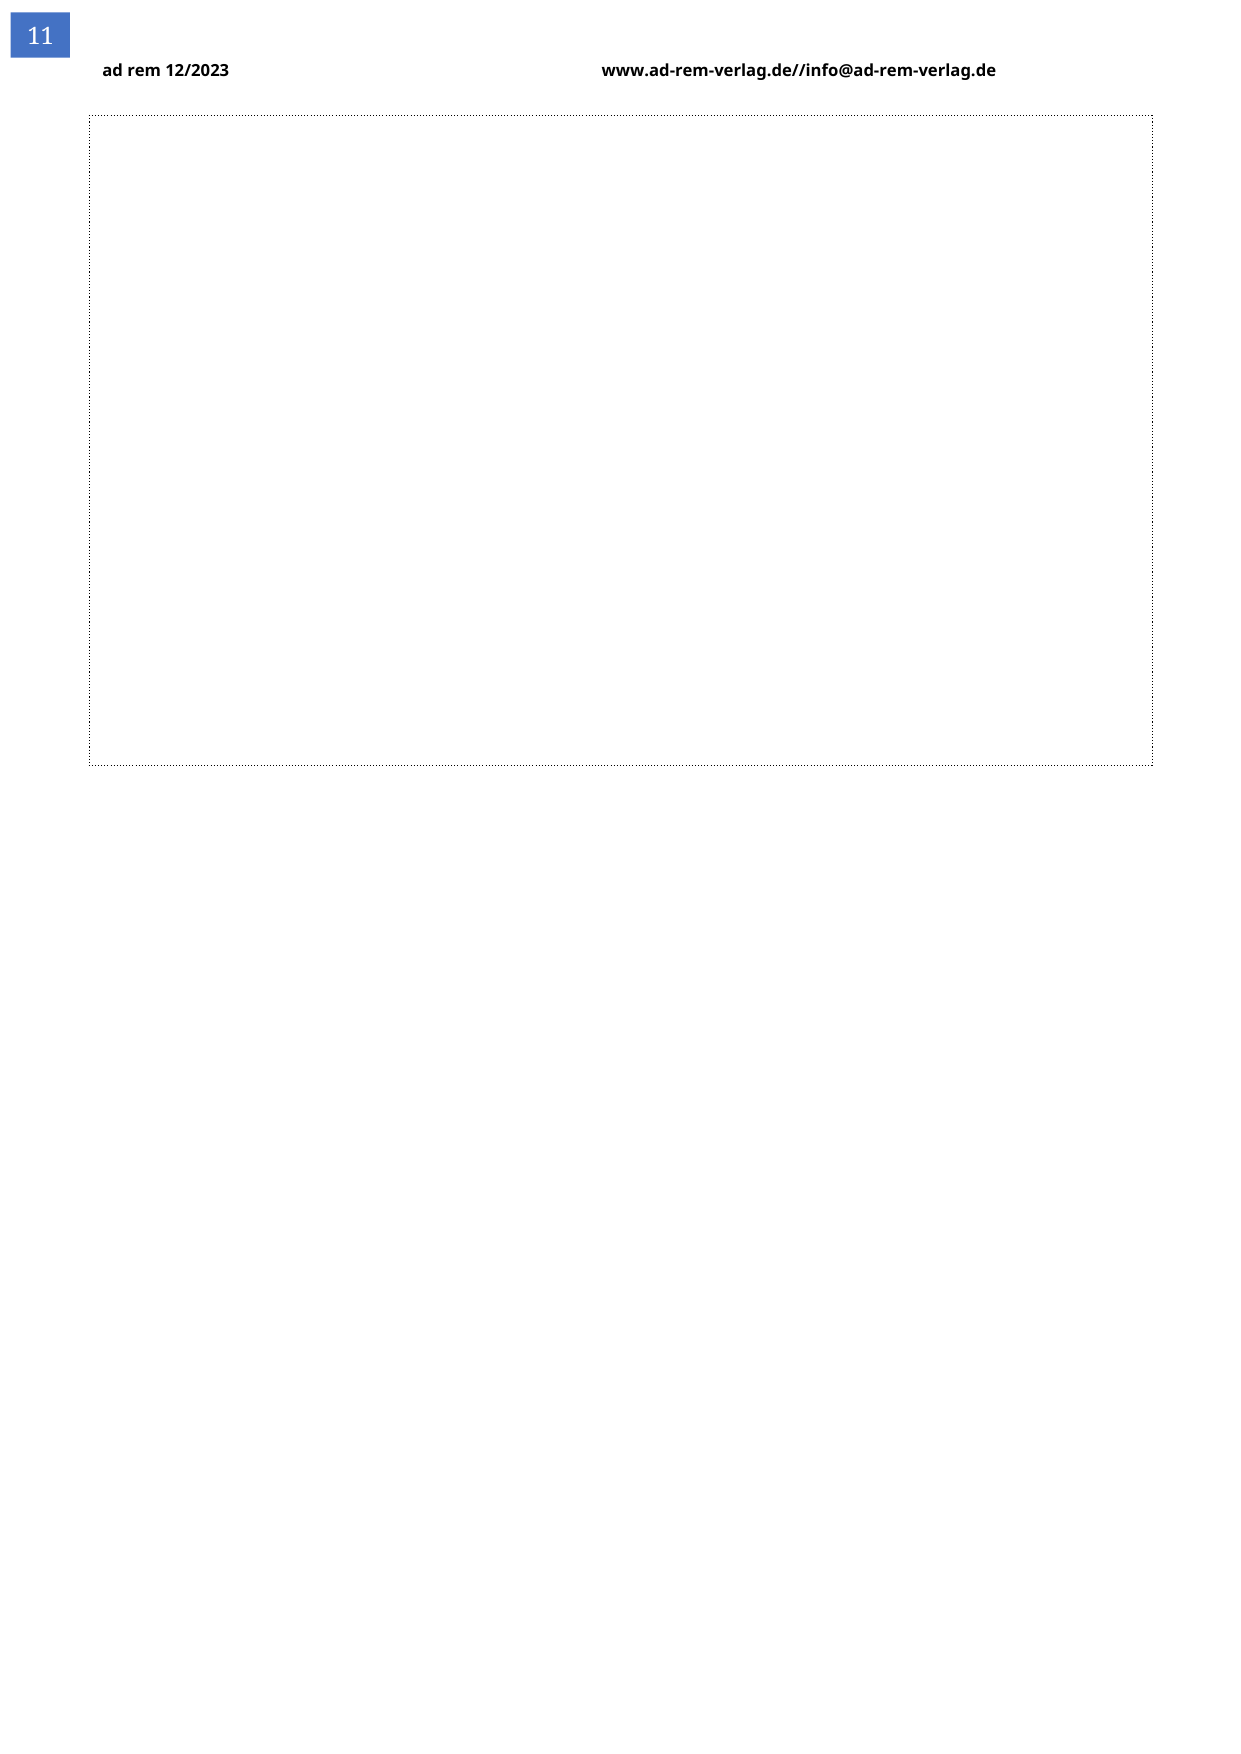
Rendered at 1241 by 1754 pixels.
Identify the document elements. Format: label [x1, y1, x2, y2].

table_cell [89, 115, 1152, 765]
